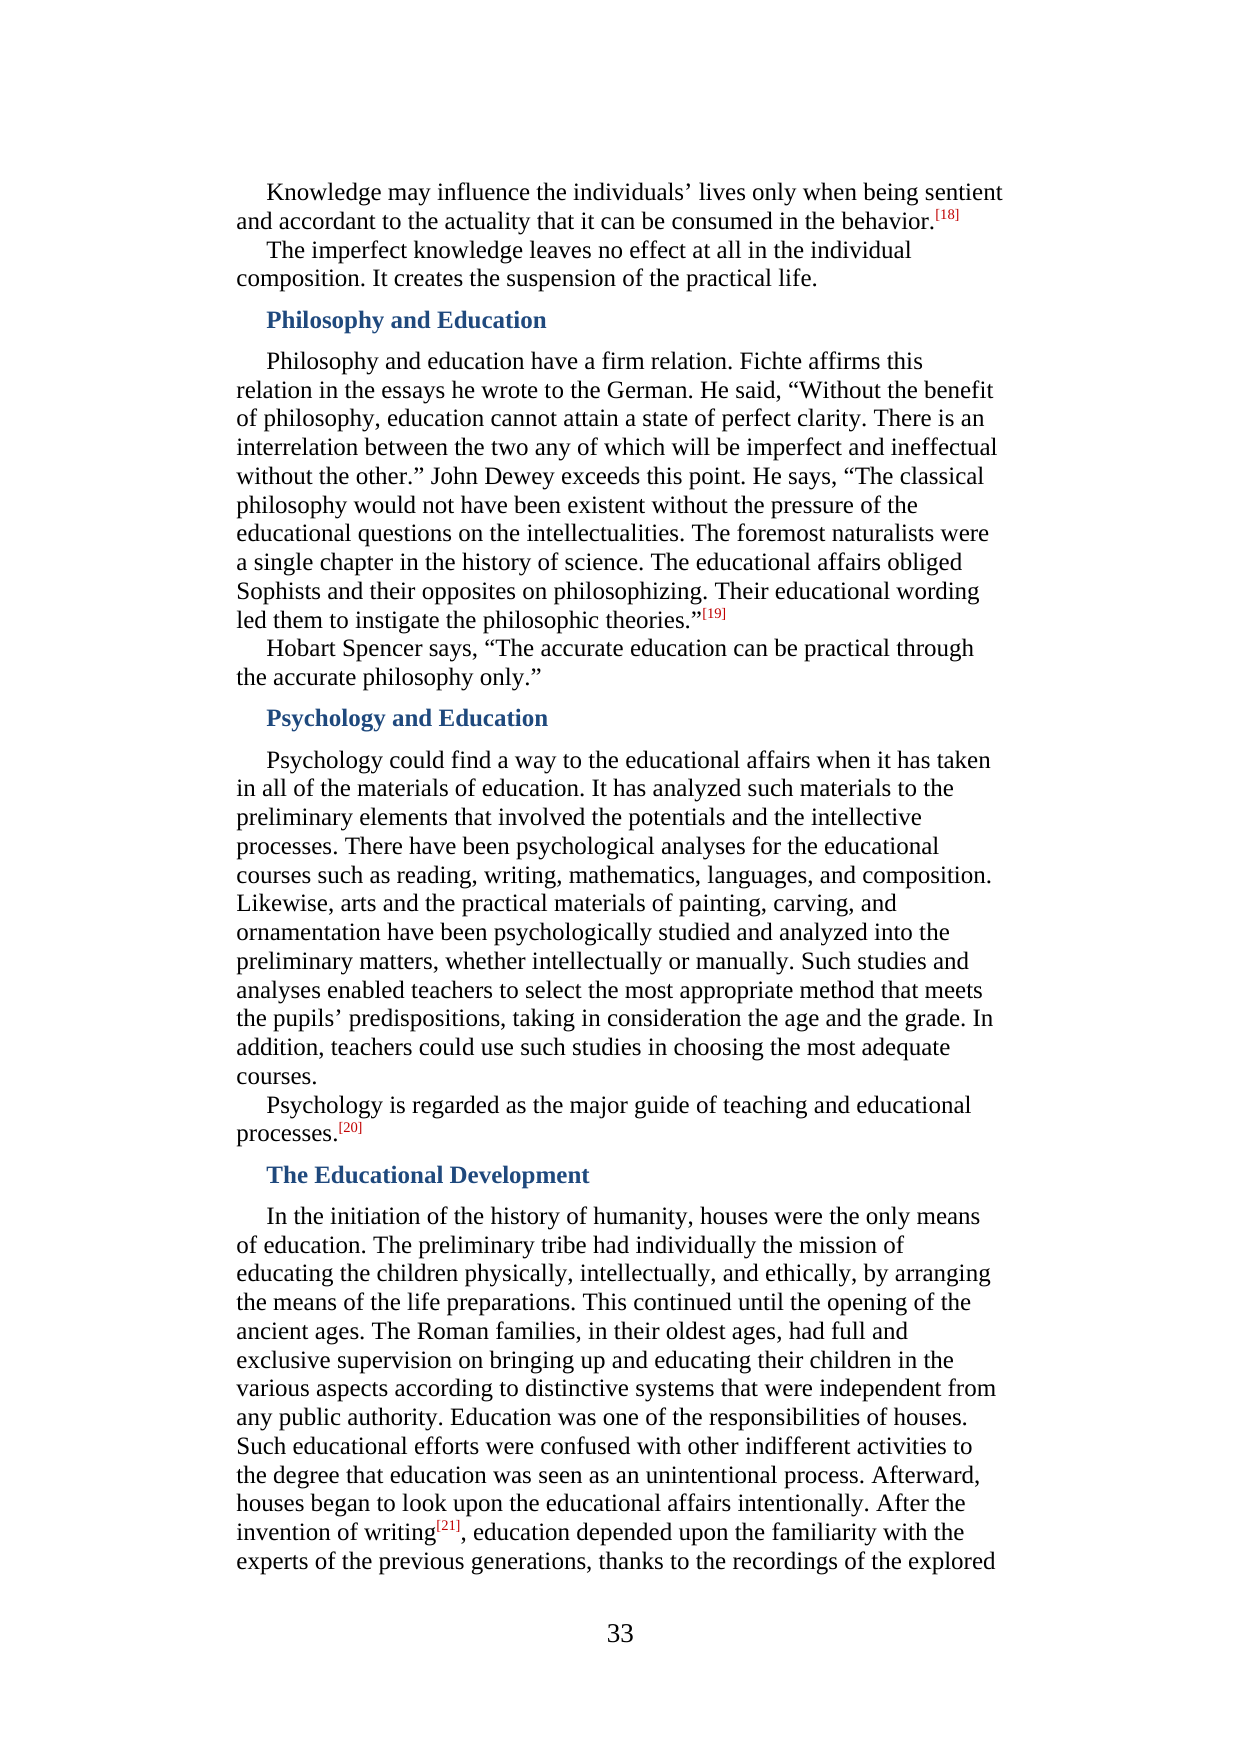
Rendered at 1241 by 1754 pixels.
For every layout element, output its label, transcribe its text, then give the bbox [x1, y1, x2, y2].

text Psychology is regarded as the major guide of teaching and educational processes.[20] [236, 1090, 1004, 1147]
subtitle The Educational Development [236, 1160, 1004, 1188]
text Hobart Spencer says, “The accurate education can be practical through the accurate philosophy only.” [236, 633, 1004, 691]
text Psychology could find a way to the educational affairs when it has taken in all of the materials of education. It has analyzed such materials to the preliminary elements that involved the potentials and the intellective processes. There have been psychological analyses for the educational courses such as reading, writing, mathematics, languages, and composition. Likewise, arts and the practical materials of painting, carving, and ornamentation have been psychologically studied and analyzed into the preliminary matters, whether intellectually or manually. Such studies and analyses enabled teachers to select the most appropriate method that meets the pupils’ predispositions, taking in consideration the age and the grade. In addition, teachers could use such studies in choosing the most adequate courses. [236, 745, 1004, 1090]
subtitle Psychology and Education [236, 703, 1004, 732]
subtitle Philosophy and Education [236, 305, 1004, 333]
text The imperfect knowledge leaves no effect at all in the individual composition. It creates the suspension of the practical life. [236, 235, 1004, 292]
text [236, 1201, 1004, 1575]
text Philosophy and education have a firm relation. Fichte affirms this relation in the essays he wrote to the German. He said, “Without the benefit of philosophy, education cannot attain a state of perfect clarity. There is an interrelation between the two any of which will be imperfect and ineffectual without the other.” John Dewey exceeds this point. He says, “The classical philosophy would not have been existent without the pressure of the educational questions on the intellectualities. The foremost naturalists were a single chapter in the history of science. The educational affairs obliged Sophists and their opposites on philosophizing. Their educational wording led them to instigate the philosophic theories.”[19] [236, 346, 1004, 633]
text Knowledge may influence the individuals’ lives only when being sentient and accordant to the actuality that it can be consumed in the behavior.[18] [236, 177, 1004, 235]
